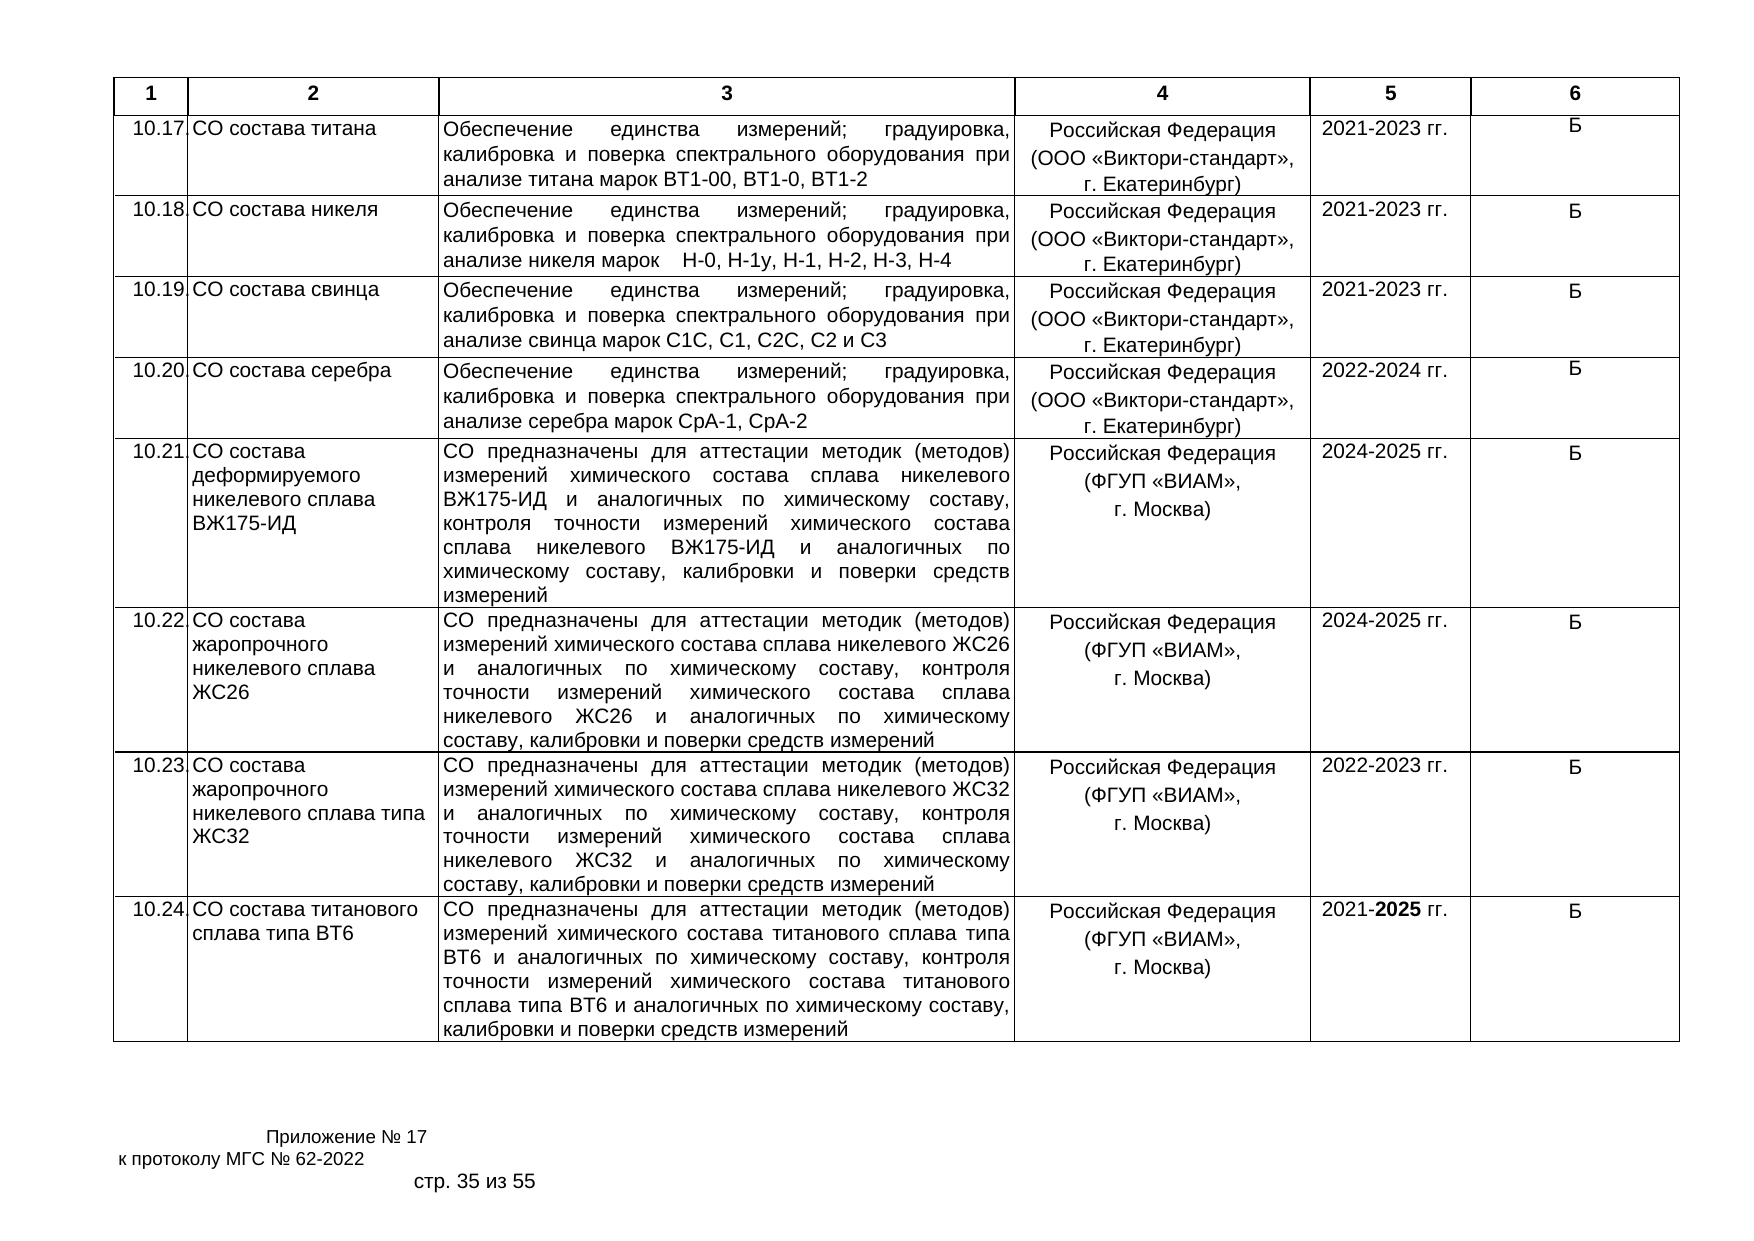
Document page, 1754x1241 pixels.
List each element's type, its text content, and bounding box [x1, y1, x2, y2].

table_cell СО предназначены для аттестации методик (методов) измерений химического состава сплава никелевого ЖС32 и аналогичных по химическому составу, контроля точности измерений химического состава сплава никелевого ЖС32 и аналогичных по химическому составу, калибровки и поверки средств измерений [439, 753, 1014, 896]
table_cell Обеспечение единства измерений; градуировка, калибровка и поверка спектрального оборудования при анализе титана марок ВТ1-00, ВТ1-0, ВТ1-2 [439, 116, 1014, 195]
table_cell 2021-2023 гг. [1311, 196, 1470, 276]
table_cell Обеспечение единства измерений; градуировка, калибровка и поверка спектрального оборудования при анализе никеля марок Н-0, H-1у, Н-1, Н-2, Н-3, Н-4 [439, 196, 1014, 276]
table_cell [114, 276, 187, 357]
table_cell [114, 195, 187, 276]
table_cell СО состава жаропрочного никелевого сплава ЖС26 [188, 608, 438, 751]
table_cell СО состава титанового сплава типа ВТ6 [188, 897, 438, 1041]
table_cell Российская Федерация (ООО «Виктори-стандарт», г. Екатеринбург) [1015, 277, 1310, 357]
table_cell [114, 607, 187, 751]
table_cell Б [1471, 116, 1679, 195]
table_cell [114, 896, 187, 1041]
table_cell Б [1471, 753, 1679, 896]
table_cell 2021-2023 гг. [1311, 277, 1470, 357]
table_cell СО состава серебра [188, 358, 438, 438]
table_cell Российская Федерация (ООО «Виктори-стандарт», г. Екатеринбург) [1015, 358, 1310, 438]
table_header 6 [1472, 78, 1679, 114]
table_header 3 [440, 78, 1014, 114]
table_cell Б [1471, 358, 1679, 438]
table_cell [114, 751, 187, 896]
table_cell 2021-2023 гг. [1311, 116, 1470, 195]
table_cell Б [1471, 439, 1679, 607]
table_cell СО предназначены для аттестации методик (методов) измерений химического состава сплава никелевого ЖС26 и аналогичных по химическому составу, контроля точности измерений химического состава сплава никелевого ЖС26 и аналогичных по химическому составу, калибровки и поверки средств измерений [439, 608, 1014, 751]
table_cell СО состава никеля [188, 196, 438, 276]
table_cell Б [1471, 608, 1679, 751]
table_header 5 [1311, 78, 1470, 114]
table_cell [114, 438, 187, 607]
table_cell Российская Федерация (ФГУП «ВИАМ», г. Москва) [1015, 753, 1310, 896]
table_cell 2024-2025 гг. [1311, 608, 1470, 751]
table_cell Б [1471, 277, 1679, 357]
table_cell СО предназначены для аттестации методик (методов) измерений химического состава титанового сплава типа ВТ6 и аналогичных по химическому составу, контроля точности измерений химического состава титанового сплава типа ВТ6 и аналогичных по химическому составу, калибровки и поверки средств измерений [439, 897, 1014, 1041]
table_cell 2024-2025 гг. [1311, 439, 1470, 607]
table_cell СО предназначены для аттестации методик (методов) измерений химического состава сплава никелевого ВЖ175-ИД и аналогичных по химическому составу, контроля точности измерений химического состава сплава никелевого ВЖ175-ИД и аналогичных по химическому составу, калибровки и поверки средств измерений [439, 439, 1014, 607]
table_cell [1015, 897, 1310, 1041]
table_cell СО состава свинца [188, 277, 438, 357]
table_cell 2022-2024 гг. [1311, 358, 1470, 438]
table_cell [114, 357, 187, 438]
table_cell СО состава титана [188, 116, 438, 195]
table_cell Б [1471, 897, 1679, 1041]
table_cell Обеспечение единства измерений; градуировка, калибровка и поверка спектрального оборудования при анализе свинца марок С1С, С1, С2С, С2 и С3 [439, 277, 1014, 357]
table_header 4 [1016, 78, 1309, 114]
table_cell [114, 116, 187, 195]
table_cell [1015, 116, 1310, 195]
table_header 1 [115, 78, 187, 114]
table_cell 2022-2023 гг. [1311, 753, 1470, 896]
table_header 2 [189, 78, 438, 114]
table_cell СО состава деформируемого никелевого сплава ВЖ175-ИД [188, 439, 438, 607]
table_cell СО состава жаропрочного никелевого сплава типа ЖС32 [188, 753, 438, 896]
table_cell Российская Федерация (ФГУП «ВИАМ», г. Москва) [1015, 608, 1310, 751]
table_cell Российская Федерация (ФГУП «ВИАМ», г. Москва) [1015, 439, 1310, 607]
table_cell Обеспечение единства измерений; градуировка, калибровка и поверка спектрального оборудования при анализе серебра марок СрА-1, СрА-2 [439, 358, 1014, 438]
table_cell Б [1471, 196, 1679, 276]
table_cell 2021-2025 гг. [1311, 897, 1470, 1041]
table_cell Российская Федерация (ООО «Виктори-стандарт», г. Екатеринбург) [1015, 196, 1310, 276]
